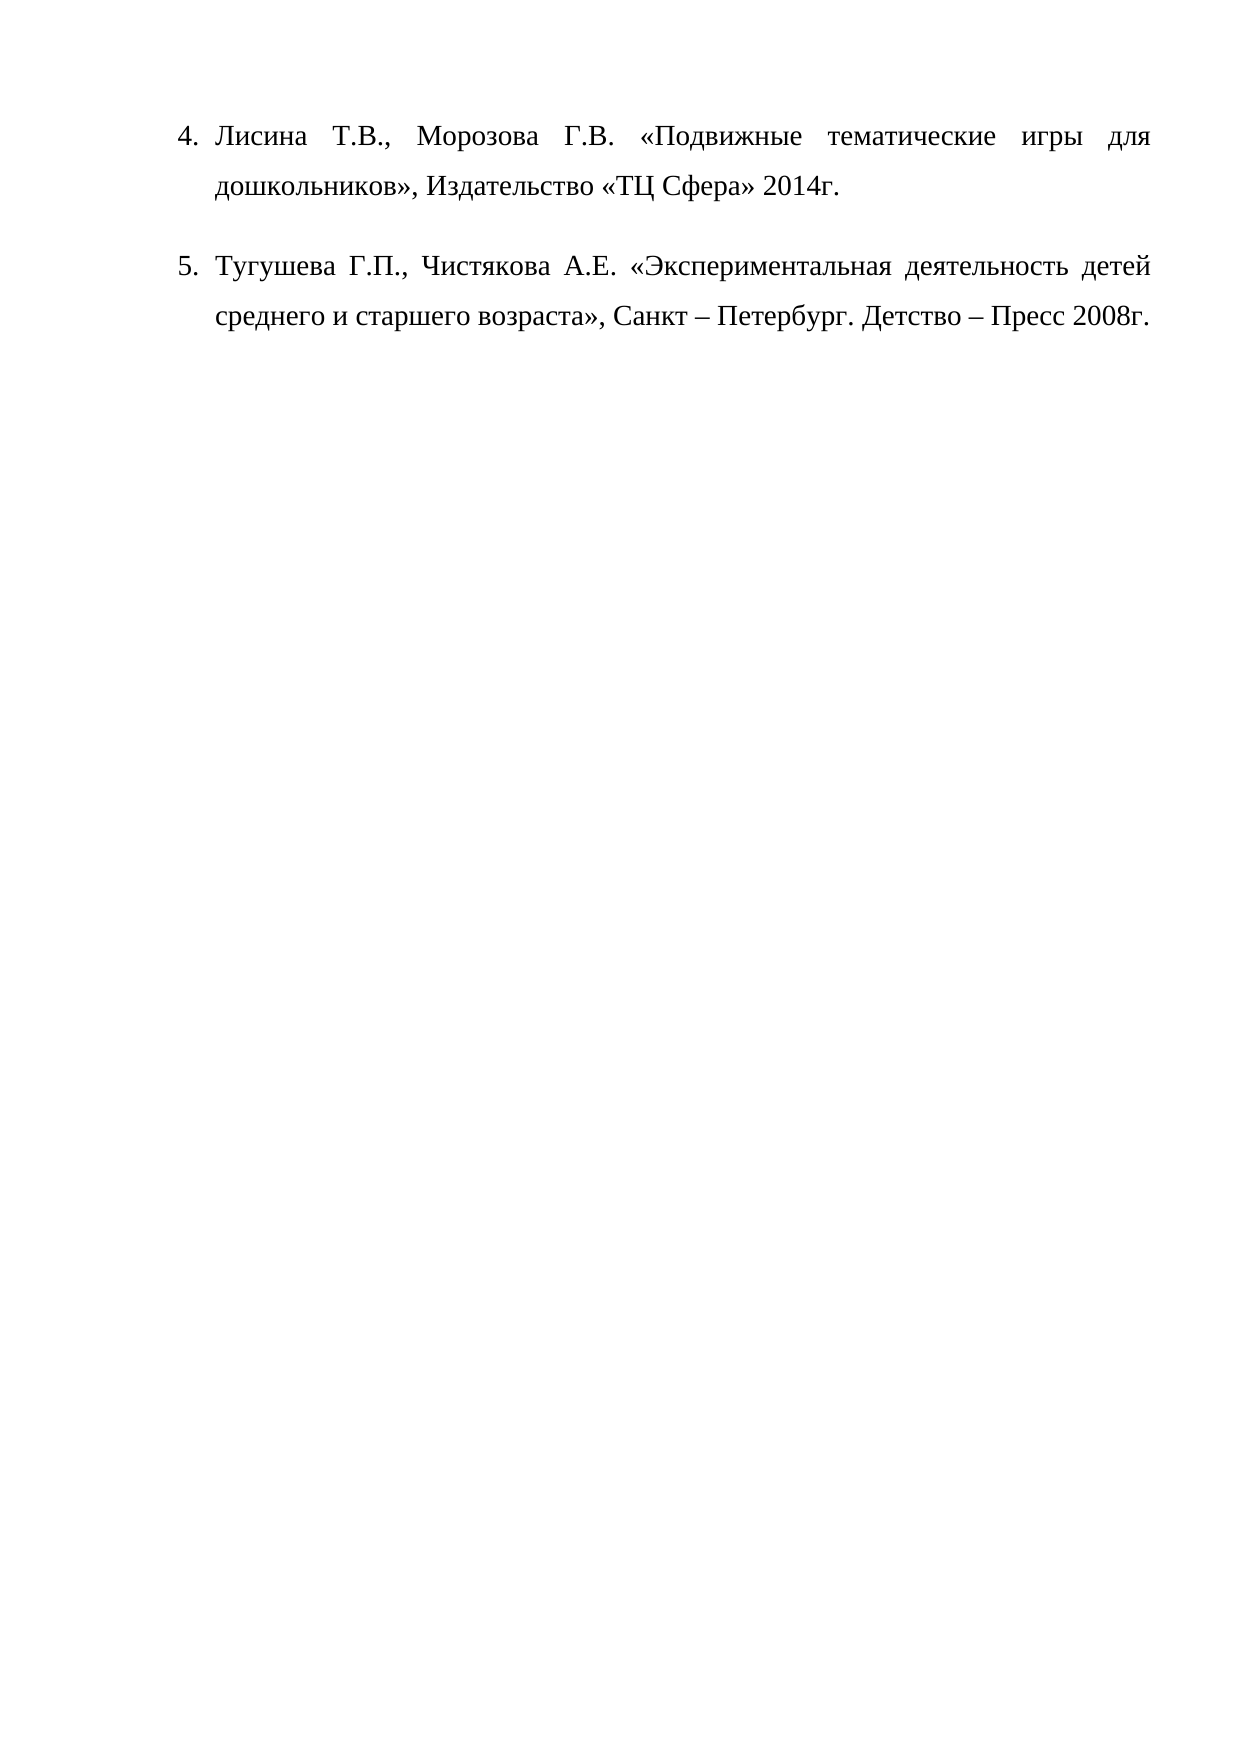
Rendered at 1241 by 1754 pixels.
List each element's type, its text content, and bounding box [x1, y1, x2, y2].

list Лисина Т.В., Морозова Г.В. «Подвижные тематические игры для дошкольников», Издательство «ТЦ Сфера» 2014г. [177, 118, 1152, 202]
list Тугушева Г.П., Чистякова А.Е. «Экспериментальная деятельность детей среднего и старшего возраста», Санкт – Петербург. Детство – Пресс 2008г. [177, 248, 1152, 332]
